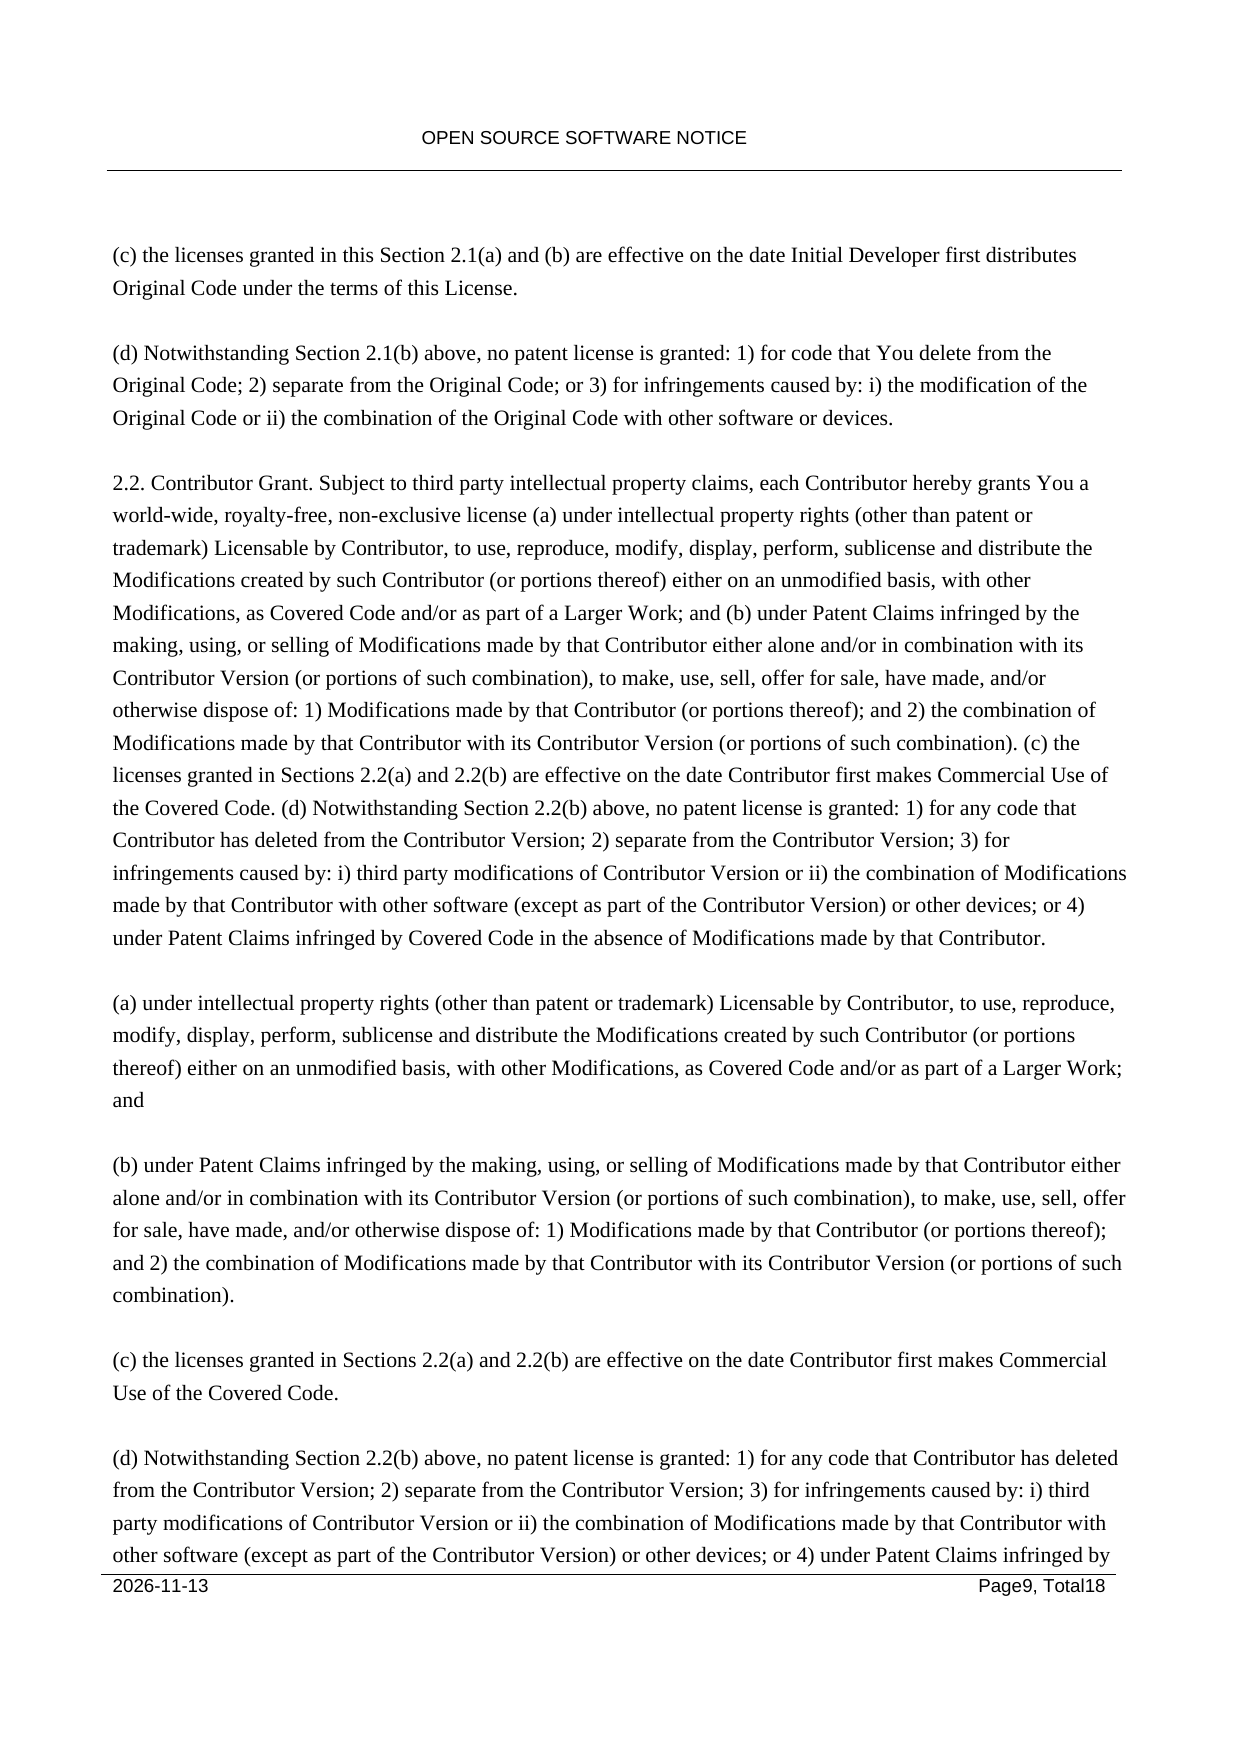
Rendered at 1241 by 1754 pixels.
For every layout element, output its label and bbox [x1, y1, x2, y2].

text [112, 206, 1128, 1571]
